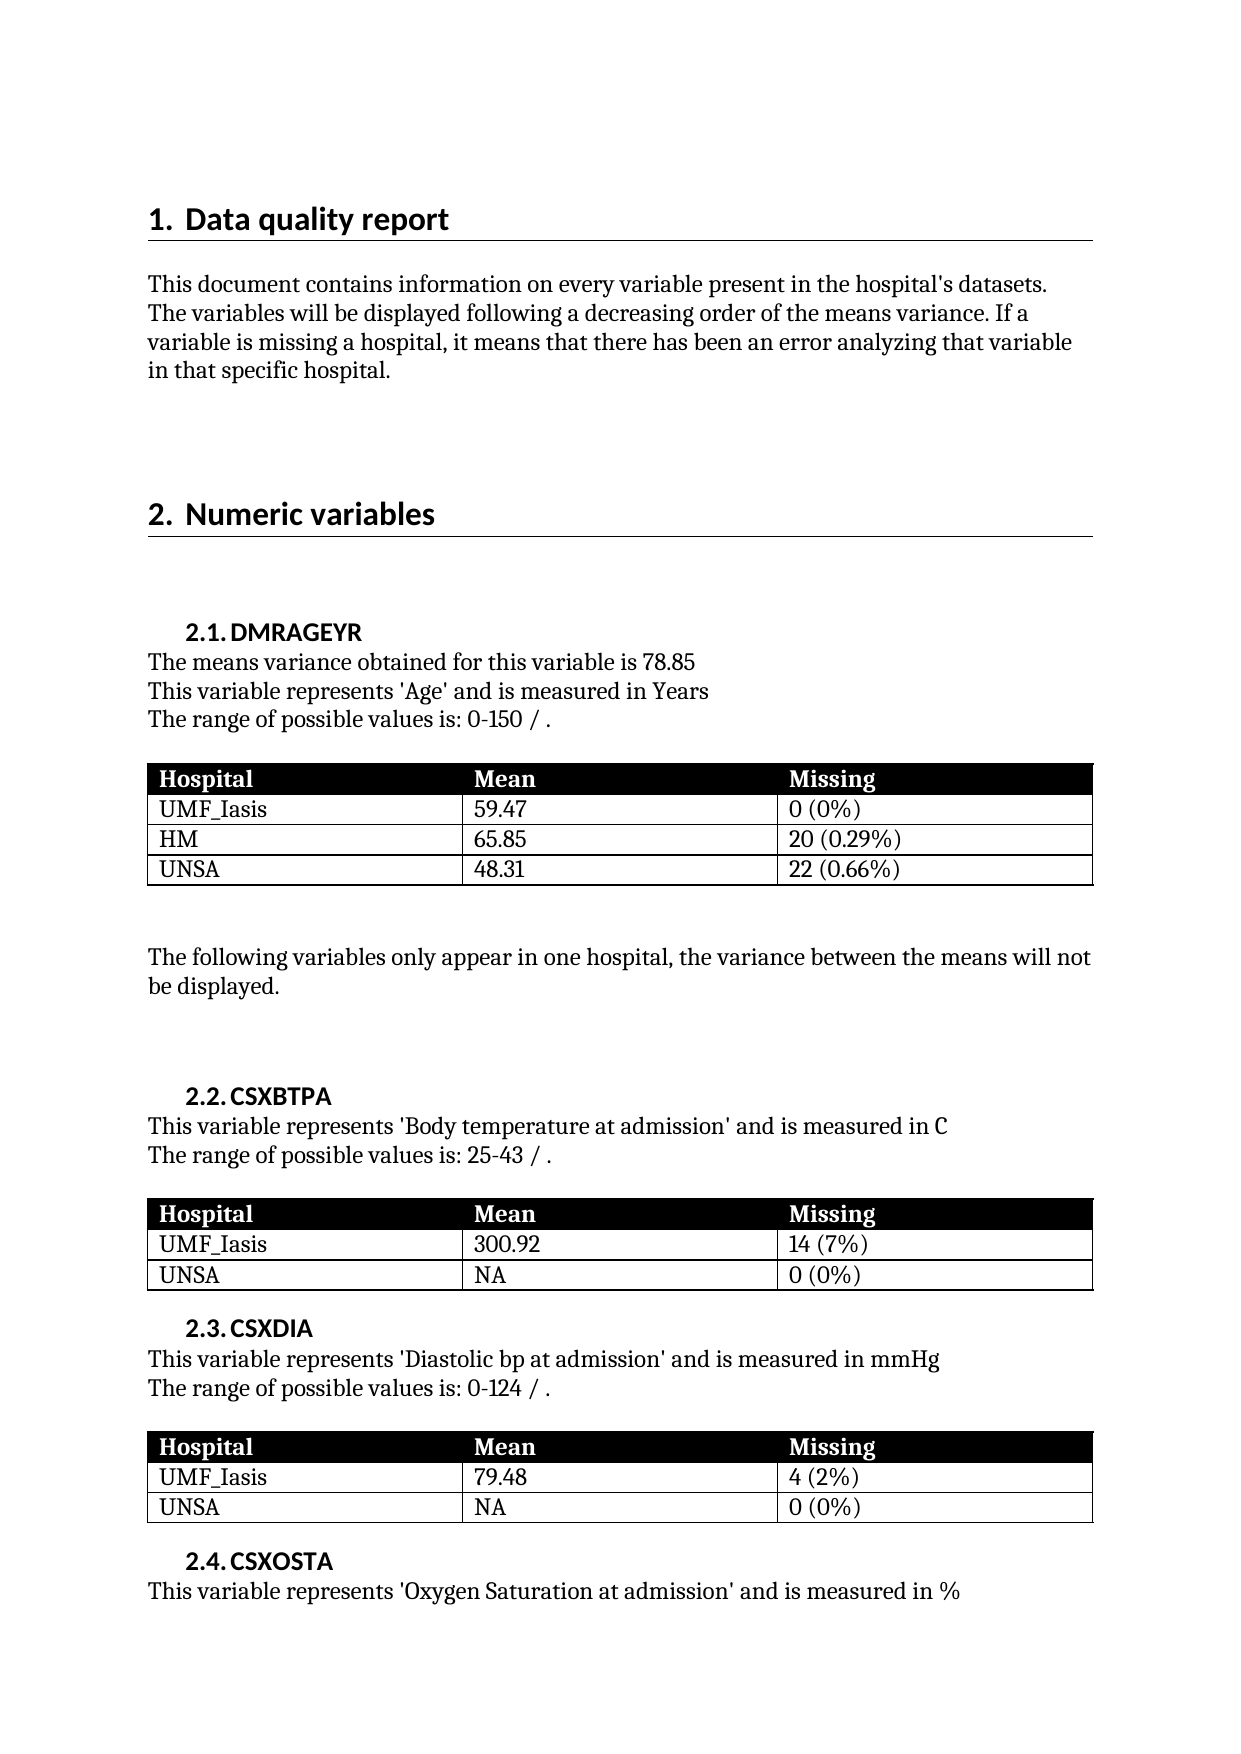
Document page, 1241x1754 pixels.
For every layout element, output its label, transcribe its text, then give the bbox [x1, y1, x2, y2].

table_cell 20 (0.29%) [778, 825, 1092, 854]
table_cell 59.47 [463, 795, 777, 823]
table_cell 300.92 [463, 1230, 777, 1259]
table_cell UNSA [148, 1261, 462, 1289]
subtitle Data quality report [148, 198, 1093, 240]
text This variable represents 'Oxygen Saturation at admission' and is measured in % [148, 1577, 1093, 1606]
table_cell UMF_Iasis [148, 795, 462, 823]
text This variable represents 'Age' and is measured in Years [148, 677, 1093, 705]
text The range of possible values is: 0-150 / . [148, 705, 1093, 734]
table_cell 0 (0%) [778, 795, 1092, 823]
text This document contains information on every variable present in the hospital's datasets. [148, 270, 1093, 299]
table_cell 48.31 [463, 856, 777, 884]
table_cell 79.48 [463, 1463, 777, 1492]
subtitle CSXBTPA [185, 1079, 1093, 1112]
table_cell 65.85 [463, 825, 777, 854]
table_cell HM [148, 825, 462, 854]
table_cell NA [463, 1493, 777, 1522]
table_cell 0 (0%) [778, 1493, 1092, 1522]
text This variable represents 'Body temperature at admission' and is measured in C [148, 1112, 1093, 1141]
table_cell UMF_Iasis [148, 1463, 462, 1492]
table_header Mean [463, 765, 777, 793]
subtitle Numeric variables [148, 493, 1093, 536]
subtitle DMRAGEYR [185, 615, 1093, 648]
text The following variables only appear in one hospital, the variance between the means will not be displayed. [148, 943, 1093, 1001]
text The range of possible values is: 0-124 / . [148, 1373, 1093, 1402]
table_cell 22 (0.66%) [778, 856, 1092, 884]
table_header Hospital [148, 1433, 462, 1461]
table_header Hospital [148, 1200, 462, 1229]
table_header Hospital [148, 765, 462, 793]
table_header Missing [778, 1433, 1092, 1461]
text The variables will be displayed following a decreasing order of the means variance. If a variable is missing a hospital, it means that there has been an error analyzing that variable in that specific hospital. [148, 299, 1093, 385]
table_header Mean [463, 1433, 777, 1461]
table_cell UNSA [148, 856, 462, 884]
table_cell UMF_Iasis [148, 1230, 462, 1259]
subtitle CSXOSTA [185, 1544, 1093, 1577]
text The range of possible values is: 25-43 / . [148, 1141, 1093, 1169]
table_cell 14 (7%) [778, 1230, 1092, 1259]
text The means variance obtained for this variable is 78.85 [148, 648, 1093, 677]
table_header Mean [463, 1200, 777, 1229]
table_cell UNSA [148, 1493, 462, 1522]
subtitle CSXDIA [185, 1312, 1093, 1345]
table_header Missing [778, 765, 1092, 793]
text This variable represents 'Diastolic bp at admission' and is measured in mmHg [148, 1345, 1093, 1373]
table_cell 0 (0%) [778, 1261, 1092, 1289]
table_header Missing [778, 1200, 1092, 1229]
table_cell NA [463, 1261, 777, 1289]
table_cell 4 (2%) [778, 1463, 1092, 1492]
